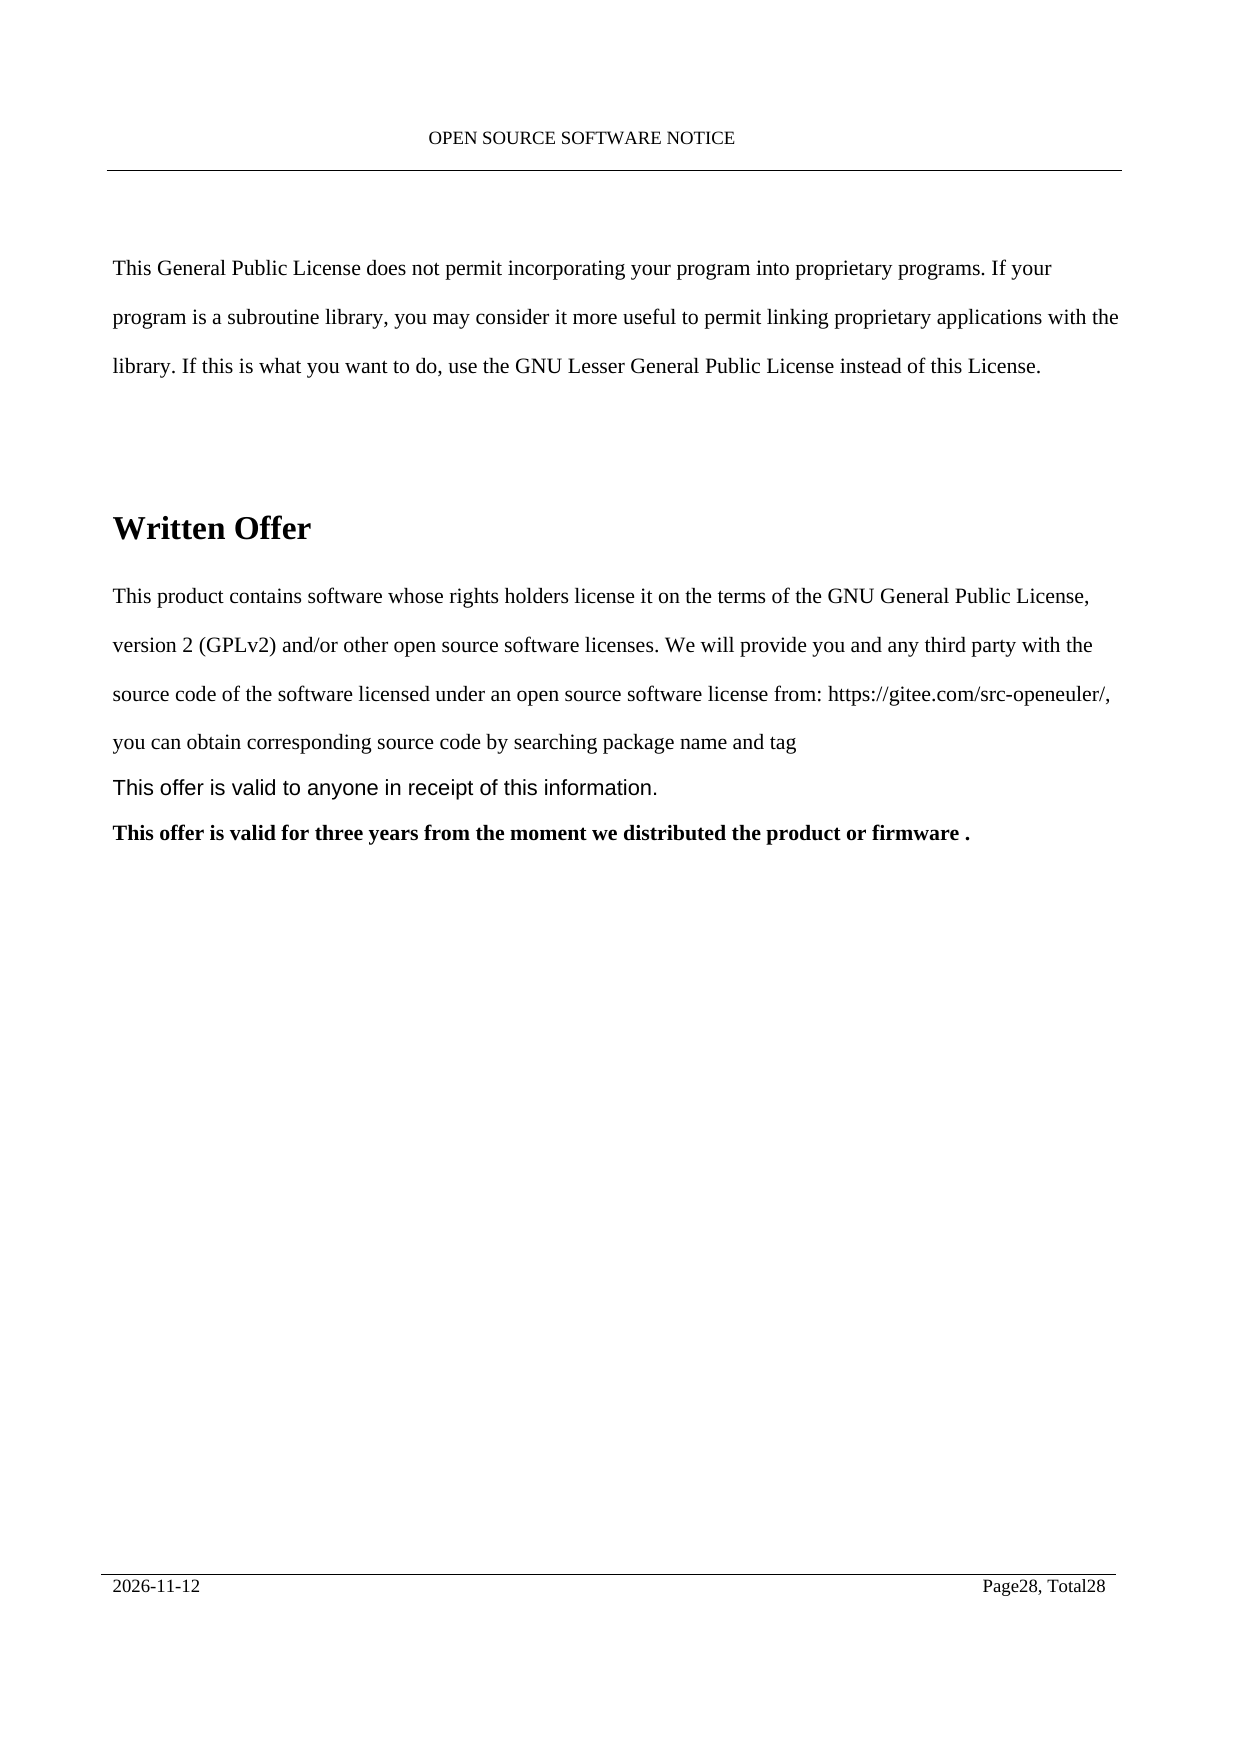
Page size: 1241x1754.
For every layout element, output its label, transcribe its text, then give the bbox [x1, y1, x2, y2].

text This General Public License does not permit incorporating your program into proprietary programs. If your program is a subroutine library, you may consider it more useful to permit linking proprietary applications with the library. If this is what you want to do, use the GNU Lesser General Public License instead of this License. [112, 251, 1128, 479]
text This product contains software whose rights holders license it on the terms of the GNU General Public License, version 2 (GPLv2) and/or other open source software licenses. We will provide you and any third party with the source code of the software licensed under an open source software license from: https://gitee.com/src-openeuler/, you can obtain corresponding source code by searching package name and tag [112, 579, 1128, 758]
text Written Offer [112, 495, 1128, 560]
text This offer is valid to anyone in receipt of this information. [112, 771, 1128, 803]
text This offer is valid for three years from the moment we distributed the product or firmware . [112, 816, 1128, 848]
